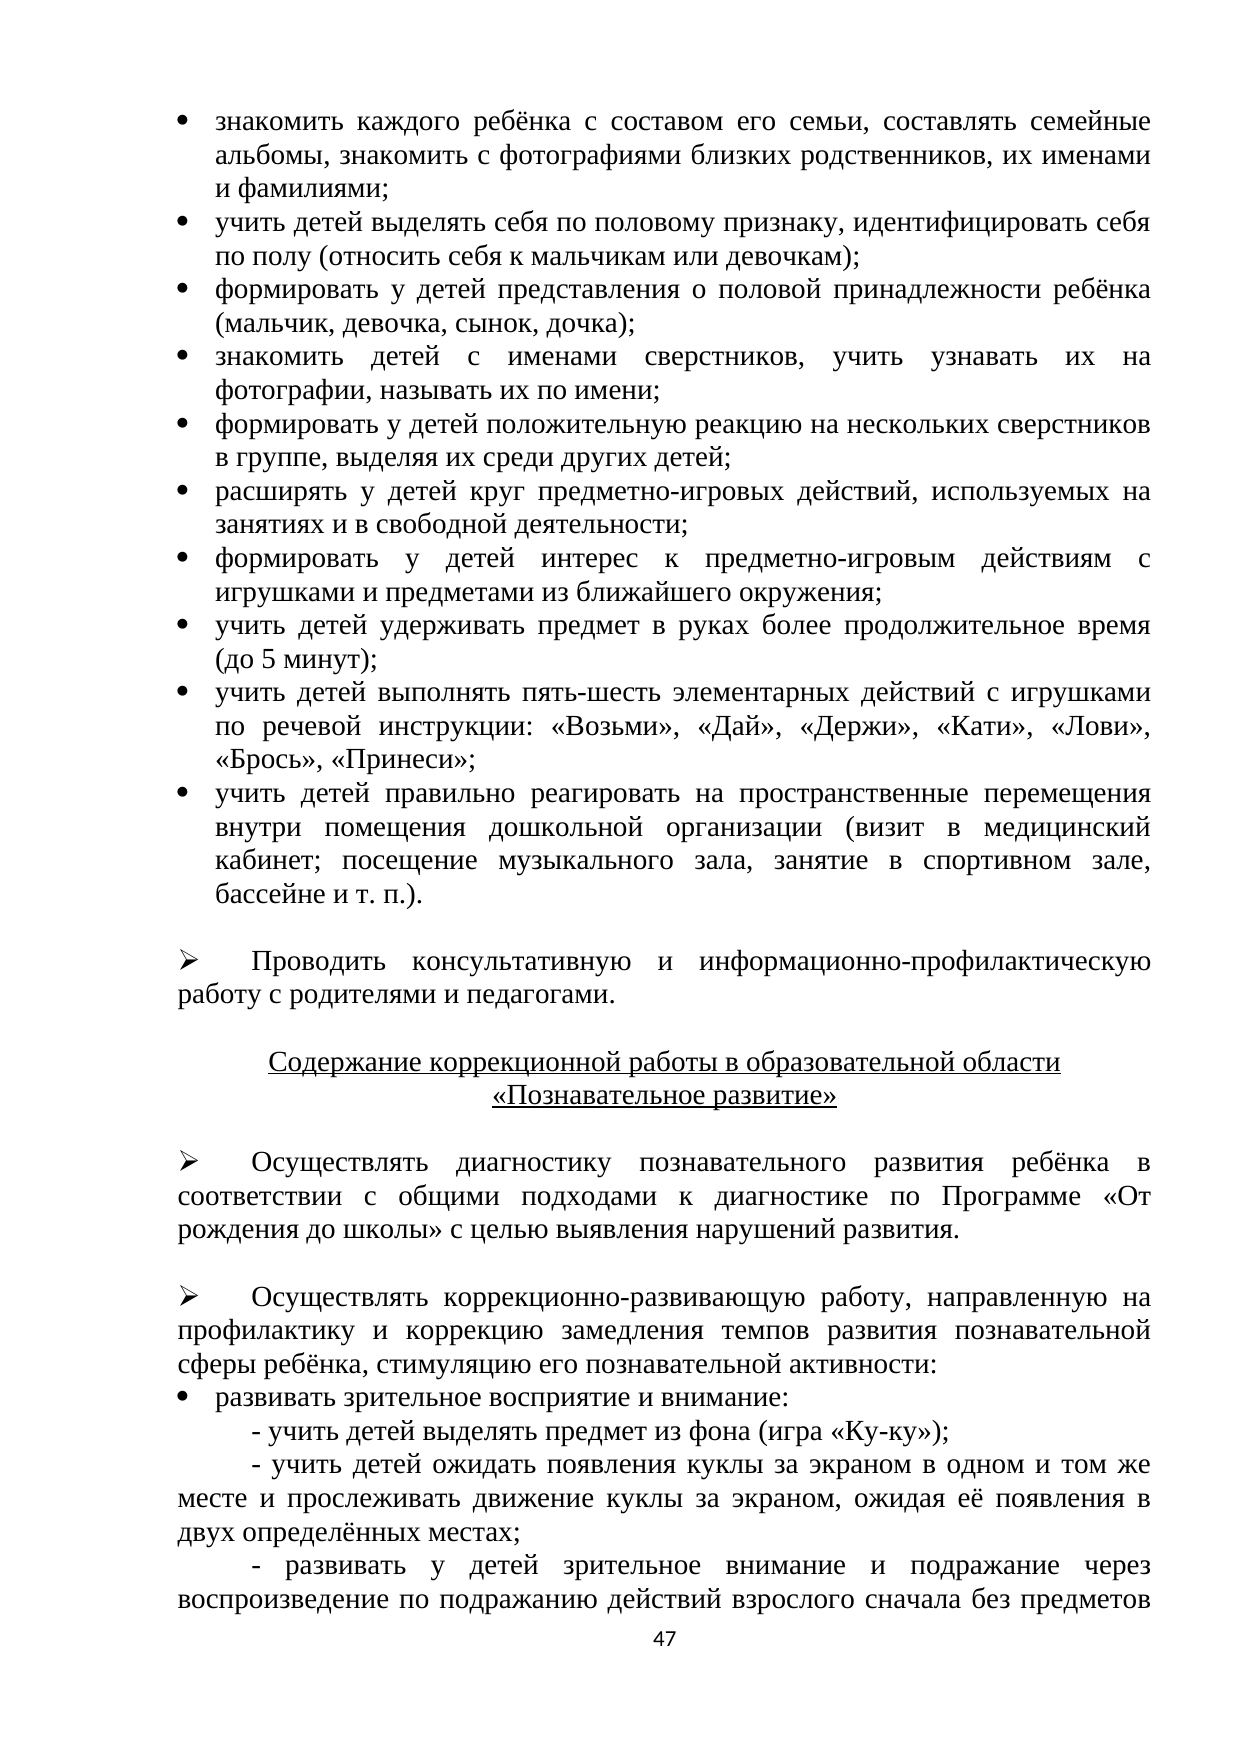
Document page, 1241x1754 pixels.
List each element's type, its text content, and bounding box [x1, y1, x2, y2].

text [177, 1547, 1152, 1614]
list знакомить детей с именами сверстников, учить узнавать их на фотографии, называть их по имени; [177, 338, 1152, 406]
list знакомить каждого ребёнка с составом его семьи, составлять семейные альбомы, знакомить с фотографиями близких родственников, их именами и фамилиями; [177, 103, 1152, 204]
list формировать у детей представления о половой принадлежности ребёнка (мальчик, девочка, сынок, дочка); [177, 271, 1152, 338]
list Осуществлять коррекционно-развивающую работу, направленную на профилактику и коррекцию замедления темпов развития познавательной сферы ребёнка, стимуляцию его познавательной активности: [177, 1279, 1152, 1379]
list учить детей выделять себя по половому признаку, идентифицировать себя по полу (относить себя к мальчикам или девочкам); [177, 204, 1152, 271]
list развивать зрительное восприятие и внимание: [177, 1379, 1152, 1413]
list учить детей удерживать предмет в руках более продолжительное время (до 5 минут); [177, 607, 1152, 674]
list учить детей правильно реагировать на пространственные перемещения внутри помещения дошкольной организации (визит в медицинский кабинет; посещение музыкального зала, занятие в спортивном зале, бассейне и т. п.). [177, 775, 1152, 909]
list расширять у детей круг предметно-игровых действий, используемых на занятиях и в свободной деятельности; [177, 473, 1152, 540]
text - учить детей ожидать появления куклы за экраном в одном и том же месте и прослеживать движение куклы за экраном, ожидая её появления в двух определённых местах; [177, 1447, 1152, 1547]
list Проводить консультативную и информационно-профилактическую работу с родителями и педагогами. [177, 943, 1152, 1010]
list учить детей выполнять пять-шесть элементарных действий с игрушками по речевой инструкции: «Возьми», «Дай», «Держи», «Кати», «Лови», «Брось», «Принеси»; [177, 674, 1152, 775]
text Содержание коррекционной работы в образовательной области «Познавательное развитие» [177, 1044, 1152, 1111]
list формировать у детей интерес к предметно-игровым действиям с игрушками и предметами из ближайшего окружения; [177, 540, 1152, 607]
list формировать у детей положительную реакцию на нескольких сверстников в группе, выделяя их среди других детей; [177, 406, 1152, 473]
list Осуществлять диагностику познавательного развития ребёнка в соответствии с общими подходами к диагностике по Программе «От рождения до школы» с целью выявления нарушений развития. [177, 1144, 1152, 1245]
text - учить детей выделять предмет из фона (игра «Ку-ку»); [177, 1413, 1152, 1447]
